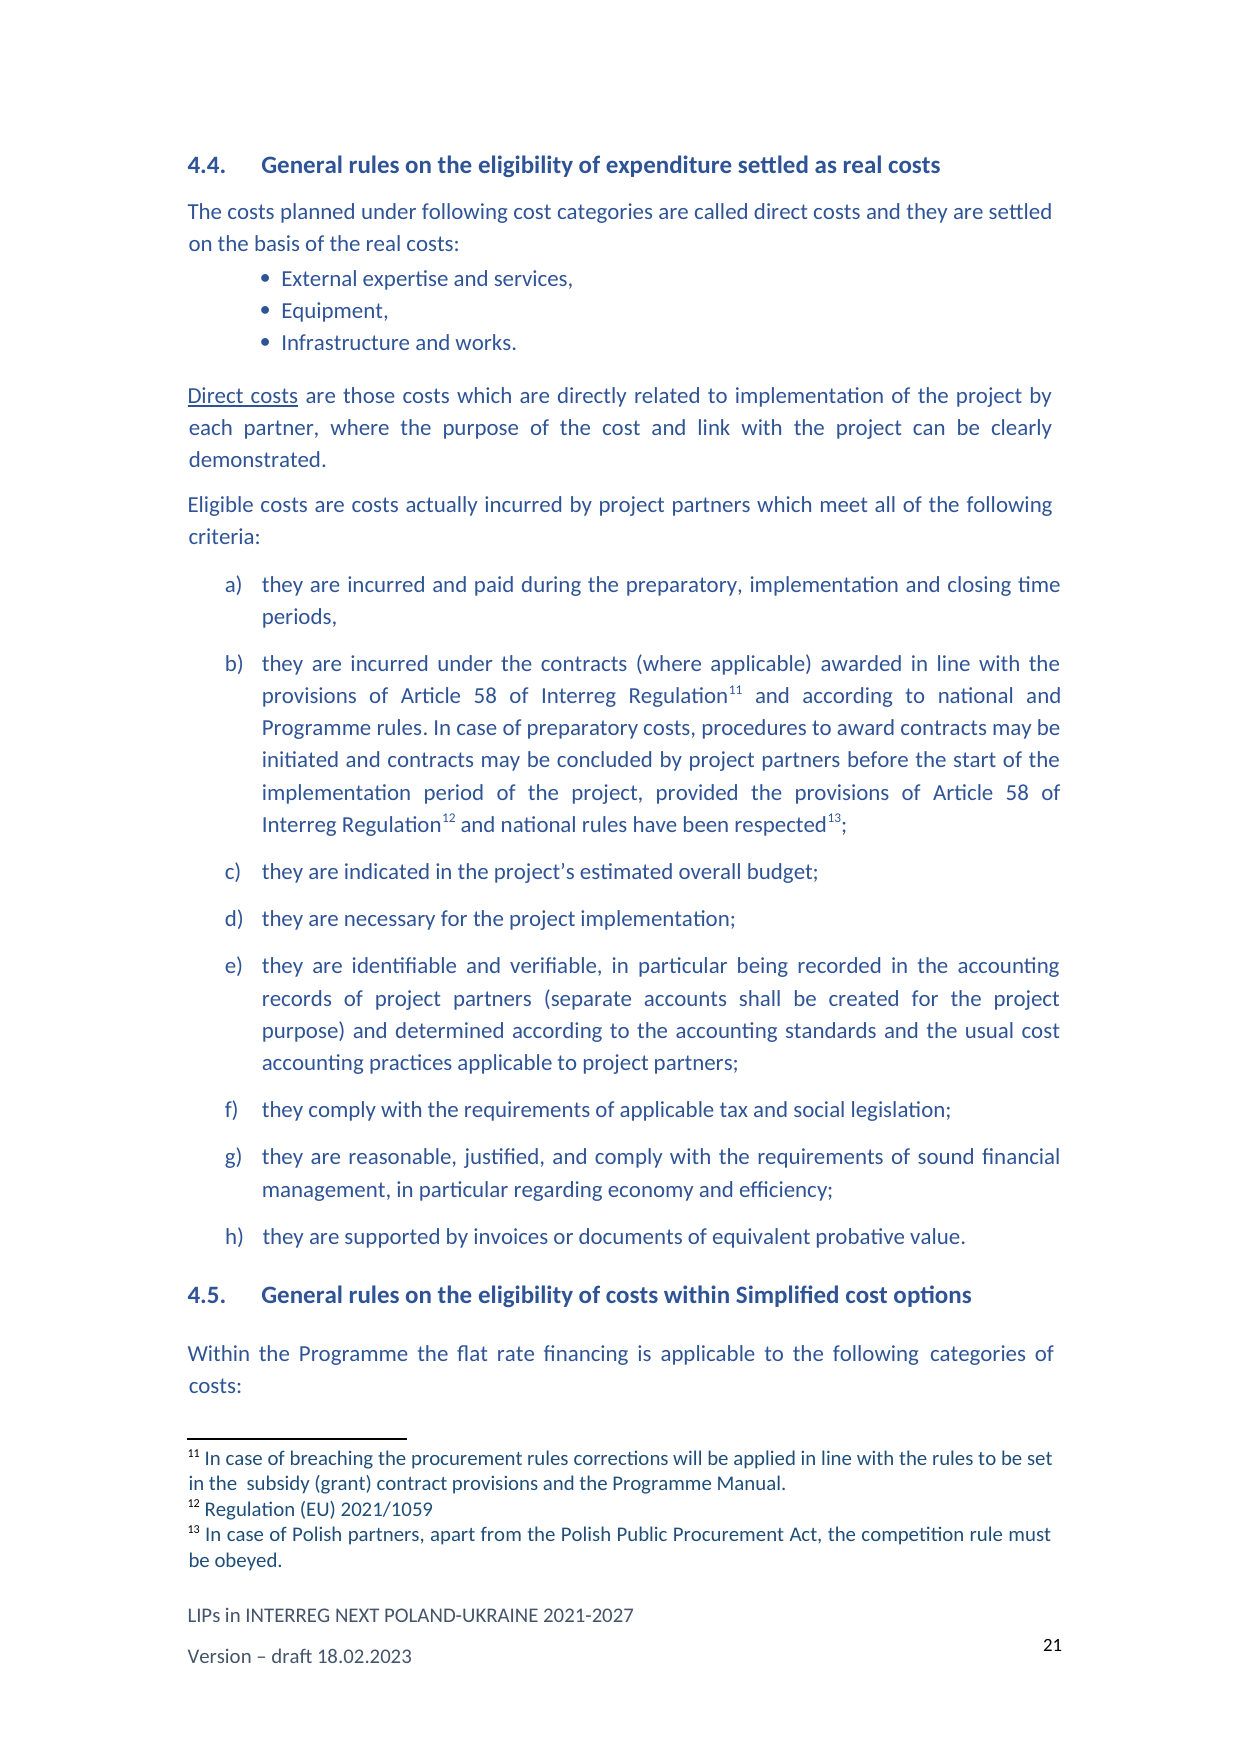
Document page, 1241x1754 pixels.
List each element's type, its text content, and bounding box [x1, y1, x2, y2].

text The costs planned under following cost categories are called direct costs and they are settled on the basis of the real costs: [187, 197, 1054, 257]
list they comply with the requirements of applicable tax and social legislation; [224, 1095, 1062, 1123]
text Direct costs are those costs which are directly related to implementation of the project by each partner, where the purpose of the cost and link with the project can be clearly demonstrated. [187, 381, 1054, 474]
list they are indicated in the project’s estimated overall budget; [224, 857, 1062, 885]
list they are incurred under the contracts (where applicable) awarded in line with the provisions of Article 58 of Interreg Regulation and according to national and Programme rules. In case of preparatory costs, procedures to award contracts may be initiated and contracts may be concluded by project partners before the start of the implementation period of the project, provided the provisions of Article 58 of Interreg Regulation and national rules have been respected; [224, 649, 1062, 838]
text Within the Programme the flat rate financing is applicable to the following categories of costs: [187, 1339, 1054, 1399]
list they are identifiable and verifiable, in particular being recorded in the accounting records of project partners (separate accounts shall be created for the project purpose) and determined according to the accounting standards and the usual cost accounting practices applicable to project partners; [224, 952, 1062, 1076]
list they are reasonable, justified, and comply with the requirements of sound financial management, in particular regarding economy and efficiency; [224, 1142, 1062, 1203]
subtitle General rules on the eligibility of costs within Simplified cost options [187, 1279, 1054, 1309]
subtitle General rules on the eligibility of expenditure settled as real costs [187, 150, 1054, 180]
list External expertise and services, [261, 264, 1062, 292]
text Eligible costs are costs actually incurred by project partners which meet all of the following criteria: [187, 490, 1054, 551]
list Infrastructure and works. [261, 328, 1062, 356]
list they are supported by invoices or documents of equivalent probative value. [225, 1222, 1062, 1250]
list Equipment, [261, 296, 1062, 324]
list they are necessary for the project implementation; [224, 904, 1062, 932]
list they are incurred and paid during the preparatory, implementation and closing time periods, [224, 570, 1062, 630]
